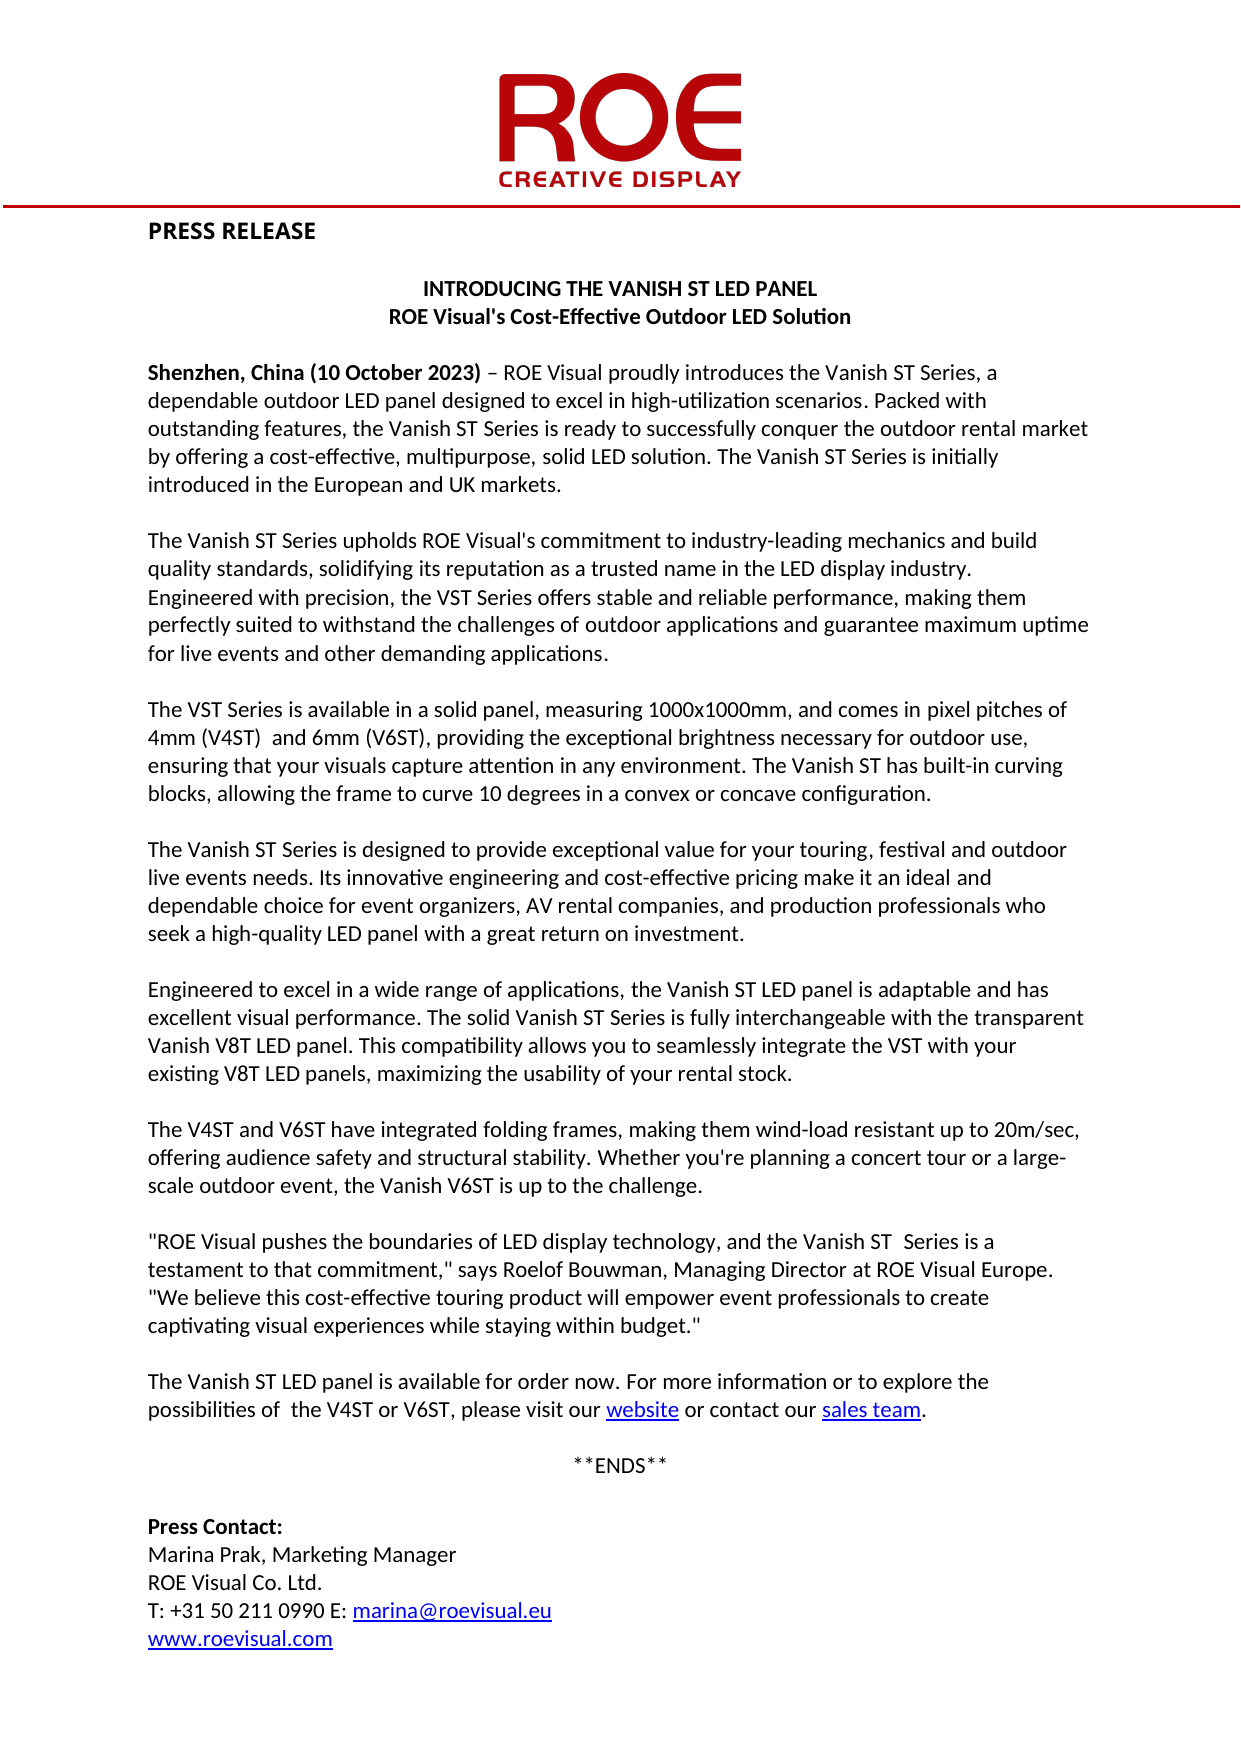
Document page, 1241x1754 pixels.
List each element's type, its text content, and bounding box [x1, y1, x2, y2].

text The VST Series is available in a solid panel, measuring 1000x1000mm, and comes in pixel pitches of 4mm (V4ST) and 6mm (V6ST), providing the exceptional brightness necessary for outdoor use, ensuring that your visuals capture attention in any environment. The Vanish ST has built-in curving blocks, allowing the frame to curve 10 degrees in a convex or concave configuration. [148, 695, 1093, 807]
text ROE Visual's Cost-Effective Outdoor LED Solution [148, 302, 1093, 330]
text PRESS RELEASE [148, 215, 1093, 246]
text The Vanish ST Series upholds ROE Visual's commitment to industry-leading mechanics and build quality standards, solidifying its reputation as a trusted name in the LED display industry. [148, 527, 1093, 583]
text The Vanish ST Series is designed to provide exceptional value for your touring, festival and outdoor live events needs. Its innovative engineering and cost-effective pricing make it an ideal and dependable choice for event organizers, AV rental companies, and production professionals who seek a high-quality LED panel with a great return on investment. [148, 835, 1093, 947]
text Engineered with precision, the VST Series offers stable and reliable performance, making them perfectly suited to withstand the challenges of outdoor applications and guarantee maximum uptime for live events and other demanding applications. [148, 583, 1093, 667]
text INTRODUCING THE VANISH ST LED PANEL [148, 246, 1093, 302]
text The V4ST and V6ST have integrated folding frames, making them wind-load resistant up to 20m/sec, offering audience safety and structural stability. Whether you're planning a concert tour or a large-scale outdoor event, the Vanish V6ST is up to the challenge. [148, 1115, 1093, 1199]
text "ROE Visual pushes the boundaries of LED display technology, and the Vanish ST Series is a testament to that commitment," says Roelof Bouwman, Managing Director at ROE Visual Europe. "We believe this cost-effective touring product will empower event professionals to create captivating visual experiences while staying within budget." [148, 1227, 1093, 1339]
picture [499, 73, 741, 187]
text **ENDS** [148, 1451, 1093, 1479]
text Shenzhen, China (10 October 2023) – ROE Visual proudly introduces the Vanish ST Series, a dependable outdoor LED panel designed to excel in high-utilization scenarios. Packed with outstanding features, the Vanish ST Series is ready to successfully conquer the outdoor rental market by offering a cost-effective, multipurpose, solid LED solution. The Vanish ST Series is initially introduced in the European and UK markets. [148, 358, 1093, 498]
text The Vanish ST LED panel is available for order now. Bottom of FormTop of FormBottom of FormFor more information or to explore the possibilities of the V4ST or V6ST, please visit our website or contact our sales team. [148, 1367, 1093, 1423]
text Engineered to excel in a wide range of applications, the Vanish ST LED panel is adaptable and has excellent visual performance. The solid Vanish ST Series is fully interchangeable with the transparent Vanish V8T LED panel. This compatibility allows you to seamlessly integrate the VST with your existing V8T LED panels, maximizing the usability of your rental stock. [148, 975, 1093, 1087]
